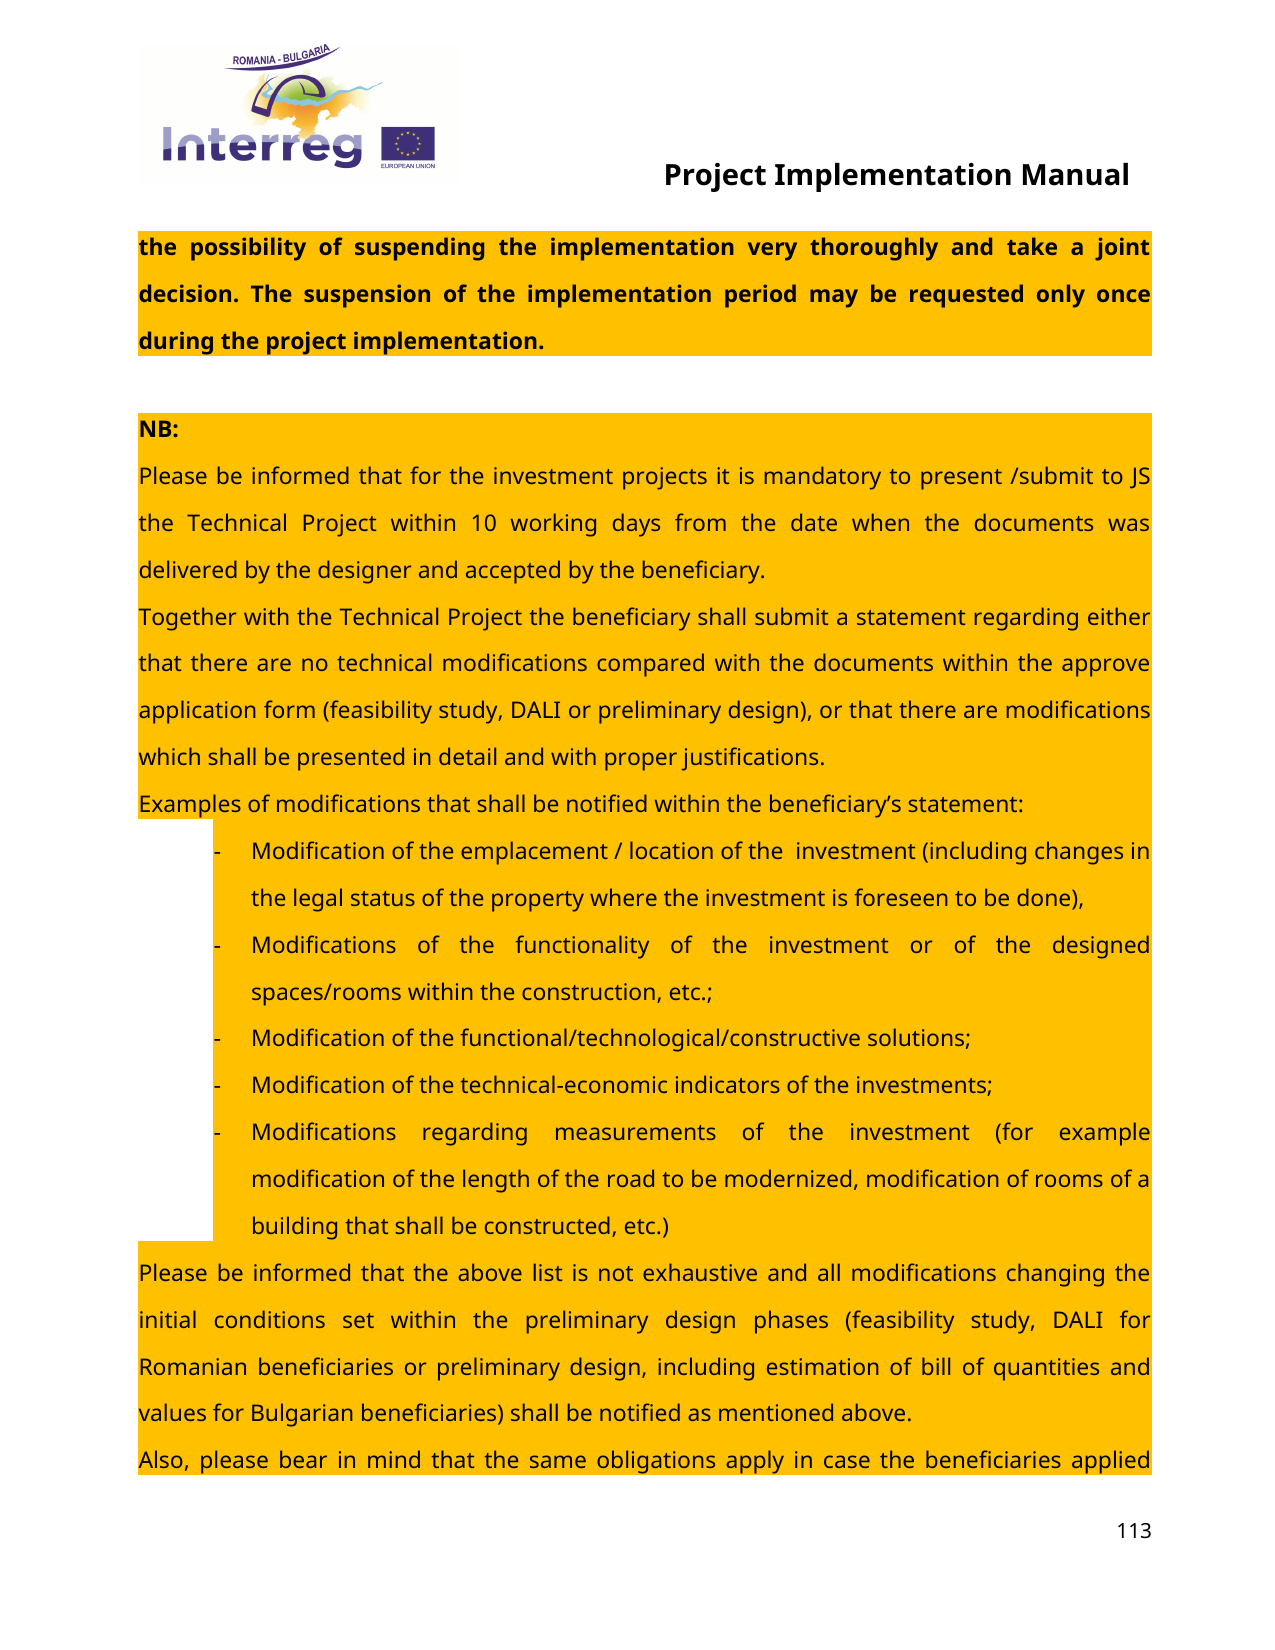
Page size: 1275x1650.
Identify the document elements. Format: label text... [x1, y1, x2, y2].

text NB: [138, 413, 1152, 444]
text Together with the Technical Project the beneficiary shall submit a statement regarding either that there are no technical modifications compared with the documents within the approve application form (feasibility study, DALI or preliminary design), or that there are modifications which shall be presented in detail and with proper justifications. [138, 600, 1152, 772]
text Please be informed that for the investment projects it is mandatory to present /submit to JS the Technical Project within 10 working days from the date when the documents was delivered by the designer and accepted by the beneficiary. [138, 460, 1152, 585]
list Modification of the technical-economic indicators of the investments; [213, 1069, 1152, 1100]
picture [138, 44, 461, 185]
list Modification of the functional/technological/constructive solutions; [213, 1022, 1152, 1053]
list Modifications of the functionality of the investment or of the designed spaces/rooms within the construction, etc.; [213, 928, 1152, 1007]
text Please be informed that the above list is not exhaustive and all modifications changing the initial conditions set within the preliminary design phases (feasibility study, DALI for Romanian beneficiaries or preliminary design, including estimation of bill of quantities and values for Bulgarian beneficiaries) shall be notified as mentioned above. [138, 1257, 1152, 1428]
text Examples of modifications that shall be notified within the beneficiary’s statement: [138, 788, 1152, 819]
list Modification of the emplacement / location of the investment (including changes in the legal status of the property where the investment is foreseen to be done), [213, 835, 1152, 913]
list Modifications regarding measurements of the investment (for example modification of the length of the road to be modernized, modification of rooms of a building that shall be constructed, etc.) [213, 1116, 1152, 1241]
